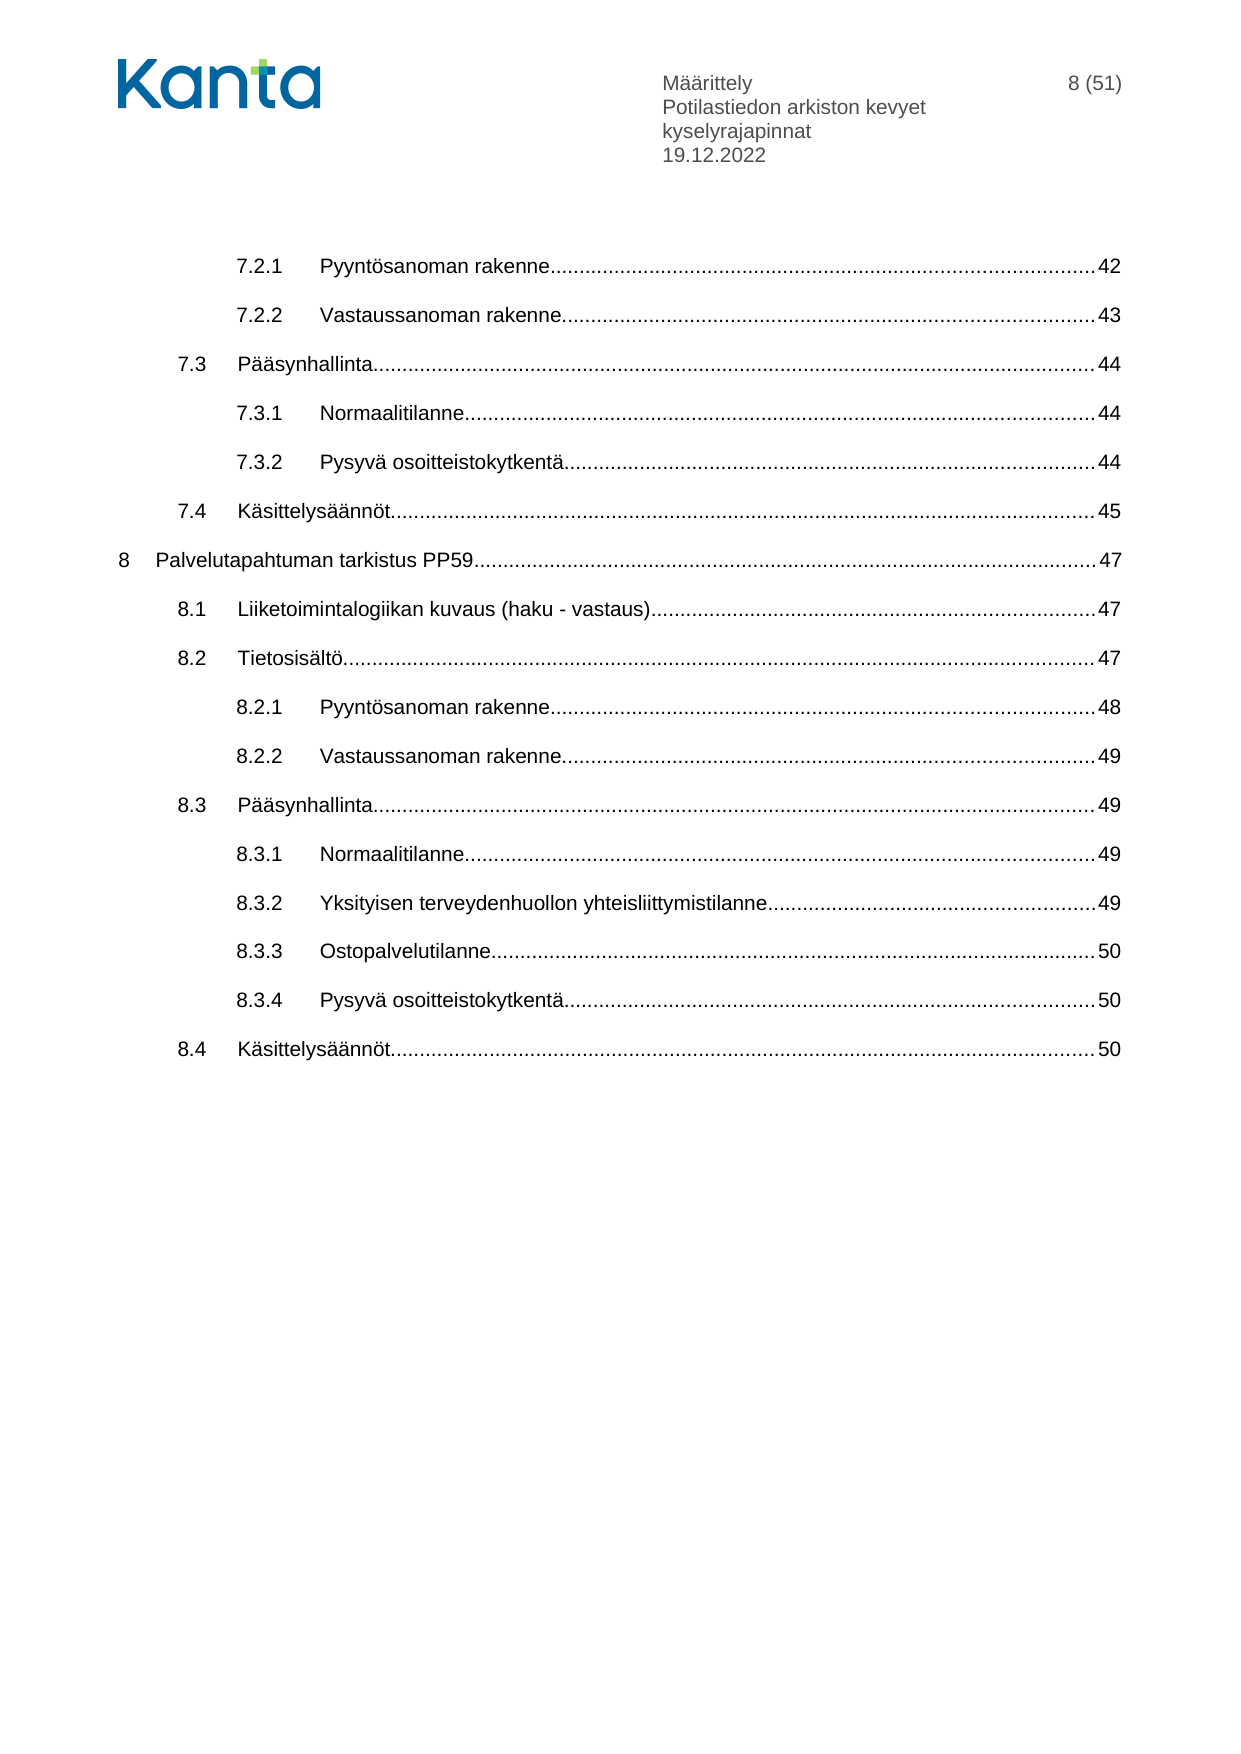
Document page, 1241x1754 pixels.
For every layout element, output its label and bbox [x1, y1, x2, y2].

picture [118, 59, 321, 109]
